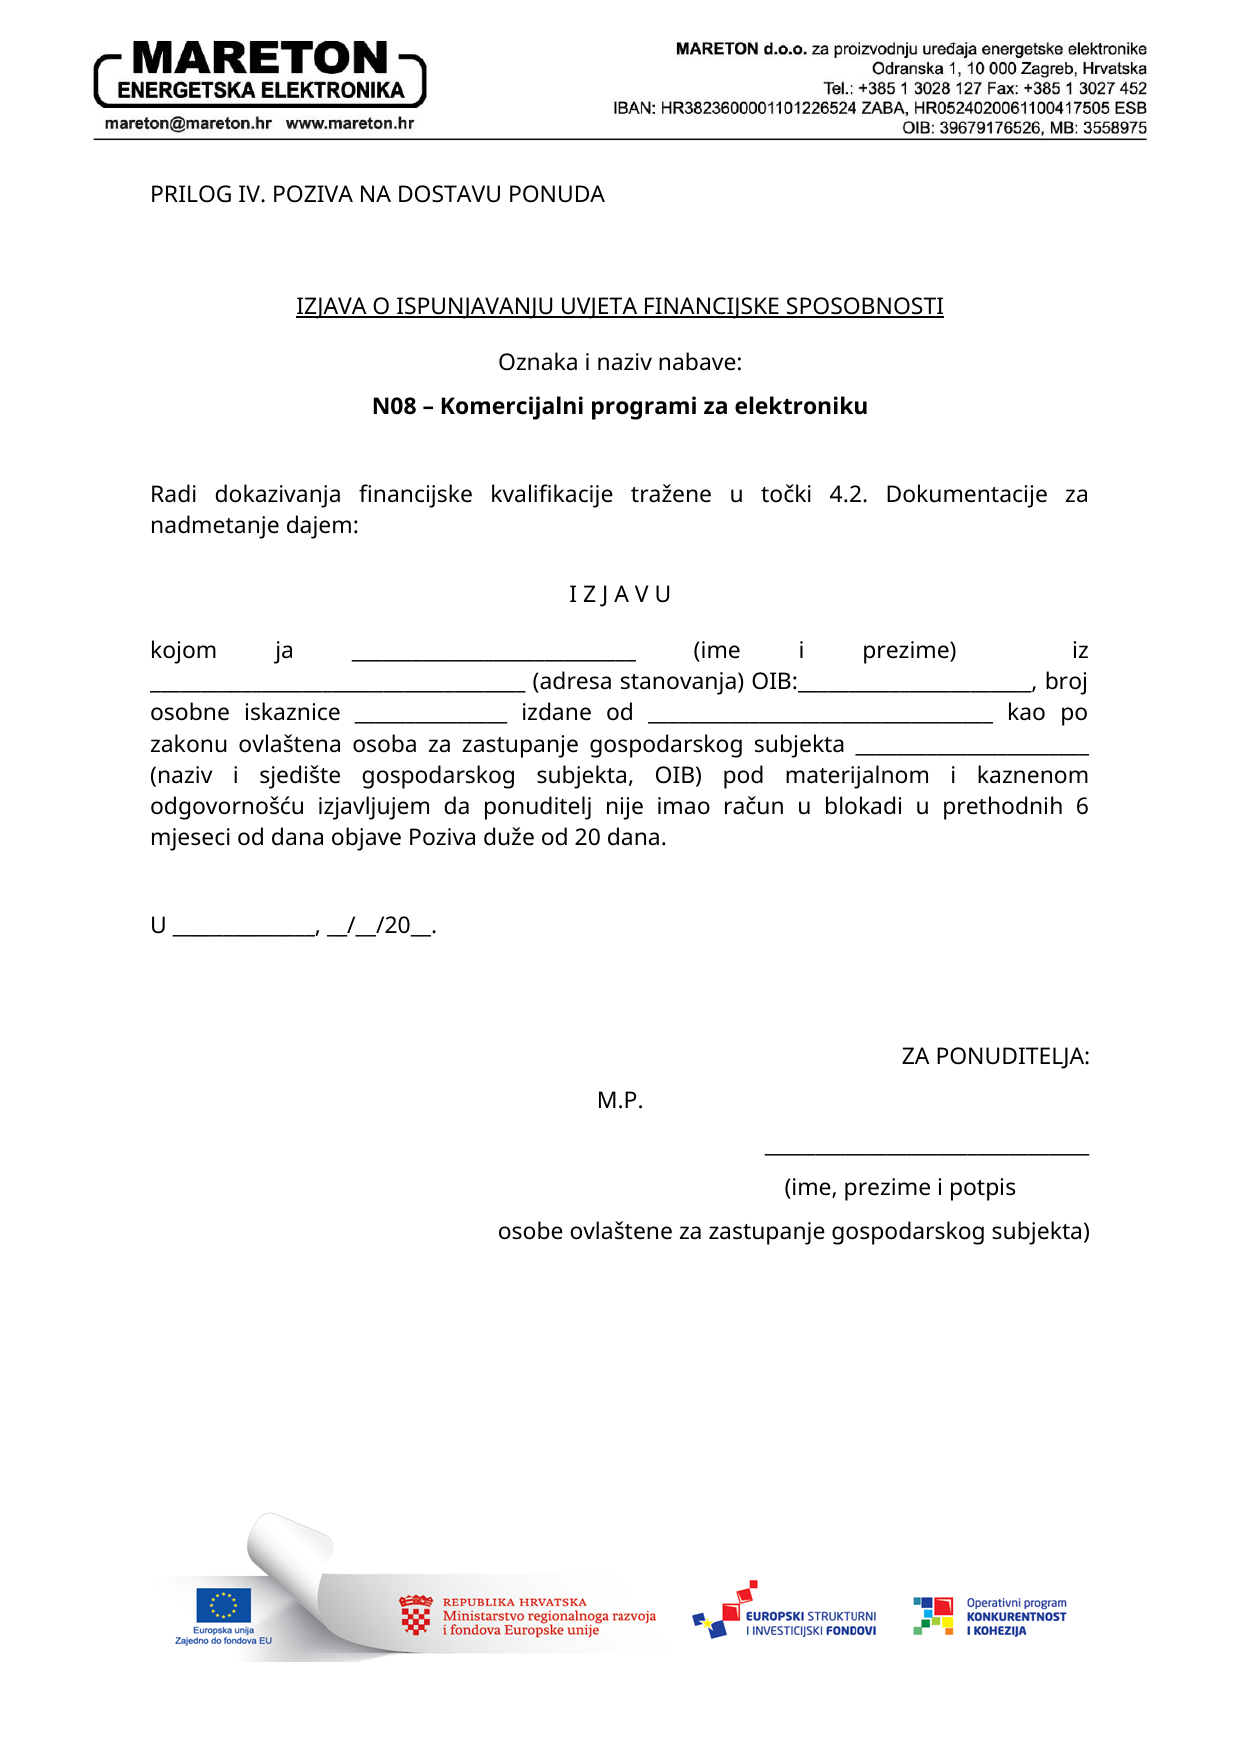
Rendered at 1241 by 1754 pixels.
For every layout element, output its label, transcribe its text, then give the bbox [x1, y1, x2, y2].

text ZA PONUDITELJA: [150, 1040, 1090, 1071]
text Radi dokazivanja financijske kvalifikacije tražene u točki 4.2. Dokumentacije za nadmetanje dajem: [150, 478, 1090, 540]
picture [150, 1508, 1090, 1662]
text kojom ja ____________________________ (ime i prezime) iz _____________________________________ (adresa stanovanja) OIB:_______________________, broj osobne iskaznice _______________ izdane od __________________________________ kao po zakonu ovlaštena osoba za zastupanje gospodarskog subjekta _______________________ (naziv i sjedište gospodarskog subjekta, OIB) pod materijalnom i kaznenom odgovornošću izjavljujem da ponuditelj nije imao račun u blokadi u prethodnih 6 mjeseci od dana objave Poziva duže od 20 dana. [150, 634, 1090, 853]
text ________________________________ [150, 1128, 1090, 1159]
text (ime, prezime i potpis [150, 1171, 1090, 1203]
text U ______________, __/__/20__. [150, 909, 1090, 940]
text Oznaka i naziv nabave: [150, 346, 1090, 378]
text IZJAVA O ISPUNJAVANJU UVJETA FINANCIJSKE SPOSOBNOSTI [150, 290, 1090, 321]
text PRILOG IV. POZIVA NA DOSTAVU PONUDA [150, 178, 1090, 209]
text M.P. [150, 1084, 1090, 1115]
text osobe ovlaštene za zastupanje gospodarskog subjekta) [150, 1215, 1090, 1246]
text N08 – Komercijalni programi za elektroniku [150, 390, 1090, 421]
picture [93, 40, 1147, 141]
text I Z J A V U [150, 578, 1090, 609]
